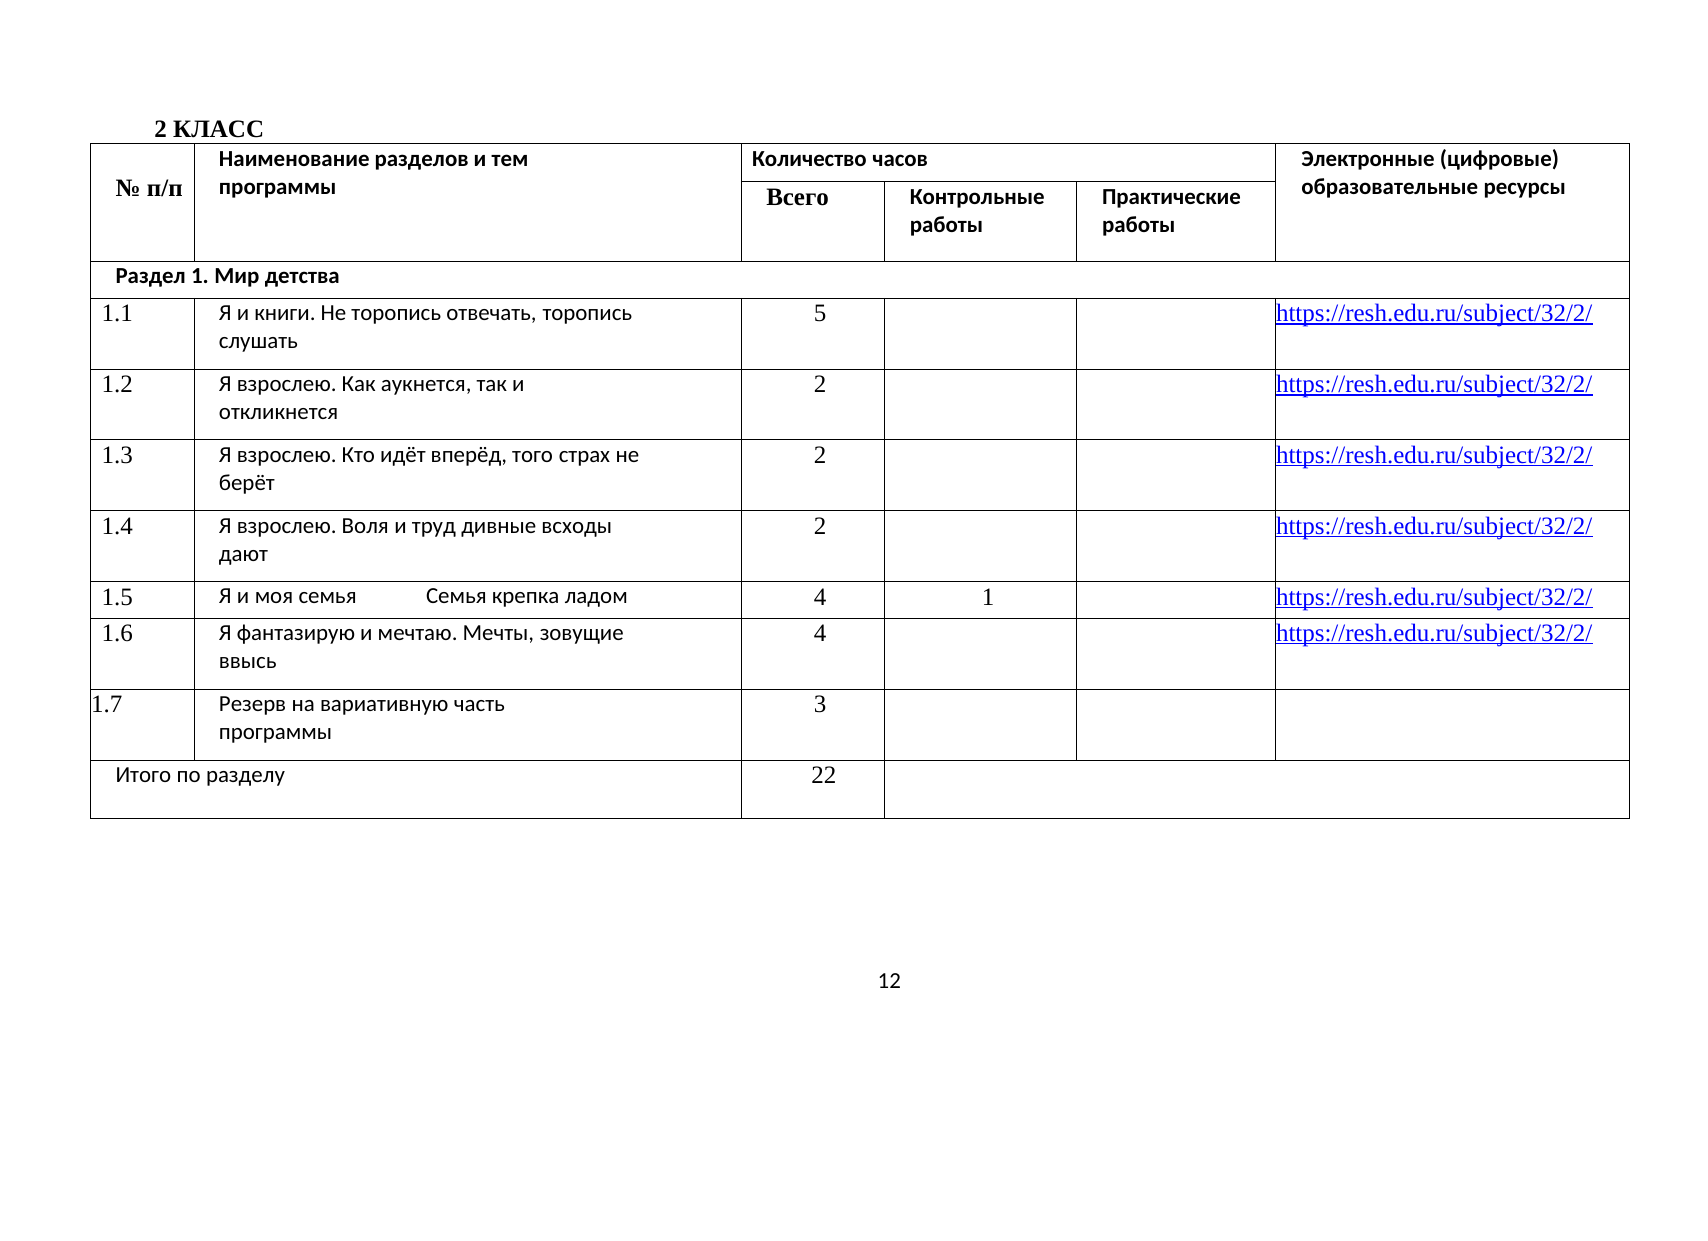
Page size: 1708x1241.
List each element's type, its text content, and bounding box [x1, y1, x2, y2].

table_cell Я и моя семья Семья крепка ладом [195, 582, 741, 618]
table_cell https://resh.edu.ru/subject/32/2/ [1276, 370, 1629, 439]
table_header Наименование разделов и тем программы [195, 144, 741, 261]
table_cell 2 [742, 440, 884, 510]
table_cell Контрольные работы [885, 182, 1076, 261]
table_cell [1276, 690, 1629, 759]
table_cell Резерв на вариативную часть программы [195, 690, 741, 759]
table_cell 2 [742, 370, 884, 439]
table_cell https://resh.edu.ru/subject/32/2/ [1276, 619, 1629, 688]
table_cell Практические работы [1077, 182, 1275, 261]
table_cell Я взрослею. Воля и труд дивные всходы дают [195, 511, 741, 581]
table_cell Я взрослею. Кто идёт вперёд, того страх не берёт [195, 440, 741, 510]
table_cell 1.5 [91, 582, 194, 618]
table_cell 1.7 [91, 690, 194, 759]
table_cell 1.2 [91, 370, 194, 439]
table_cell [885, 511, 1076, 581]
table_cell Раздел 1. Мир детства [91, 262, 1629, 298]
table_cell [885, 690, 1076, 759]
table_cell 1.4 [91, 511, 194, 581]
table_cell https://resh.edu.ru/subject/32/2/ [1276, 299, 1629, 369]
table_cell https://resh.edu.ru/subject/32/2/ [1276, 440, 1629, 510]
table_cell Я взрослею. Как аукнется, так и откликнется [195, 370, 741, 439]
table_cell 5 [742, 299, 884, 369]
table_header Количество часов [742, 144, 1275, 181]
table_cell [1077, 619, 1275, 688]
table_cell [885, 299, 1076, 369]
table_cell https://resh.edu.ru/subject/32/2/ [1276, 511, 1629, 581]
table_cell [885, 619, 1076, 688]
text 2 КЛАСС [148, 114, 1643, 143]
table_cell Я и книги. Не торопись отвечать, торопись слушать [195, 299, 741, 369]
table_cell [885, 370, 1076, 439]
table_cell https://resh.edu.ru/subject/32/2/ [1276, 582, 1629, 618]
table_cell Я фантазирую и мечтаю. Мечты, зовущие ввысь [195, 619, 741, 688]
table_header Электронные (цифровые) образовательные ресурсы [1276, 144, 1629, 261]
table_cell Всего [742, 182, 884, 261]
table_cell [1077, 370, 1275, 439]
table_header № п/п [91, 144, 194, 261]
table_cell [885, 440, 1076, 510]
table_cell [1077, 690, 1275, 759]
table_cell 1.6 [91, 619, 194, 688]
table_cell [1077, 582, 1275, 618]
table_cell [885, 761, 1629, 817]
table_cell 2 [742, 511, 884, 581]
table_cell 4 [742, 582, 884, 618]
table_cell Итого по разделу [91, 761, 741, 817]
table_cell 1.1 [91, 299, 194, 369]
table_cell 4 [742, 619, 884, 688]
table_cell 1.3 [91, 440, 194, 510]
table_cell 22 [742, 761, 884, 817]
table_cell 1 [885, 582, 1076, 618]
table_cell [1077, 511, 1275, 581]
table_cell [1077, 440, 1275, 510]
table_cell 3 [742, 690, 884, 759]
table_cell [1077, 299, 1275, 369]
